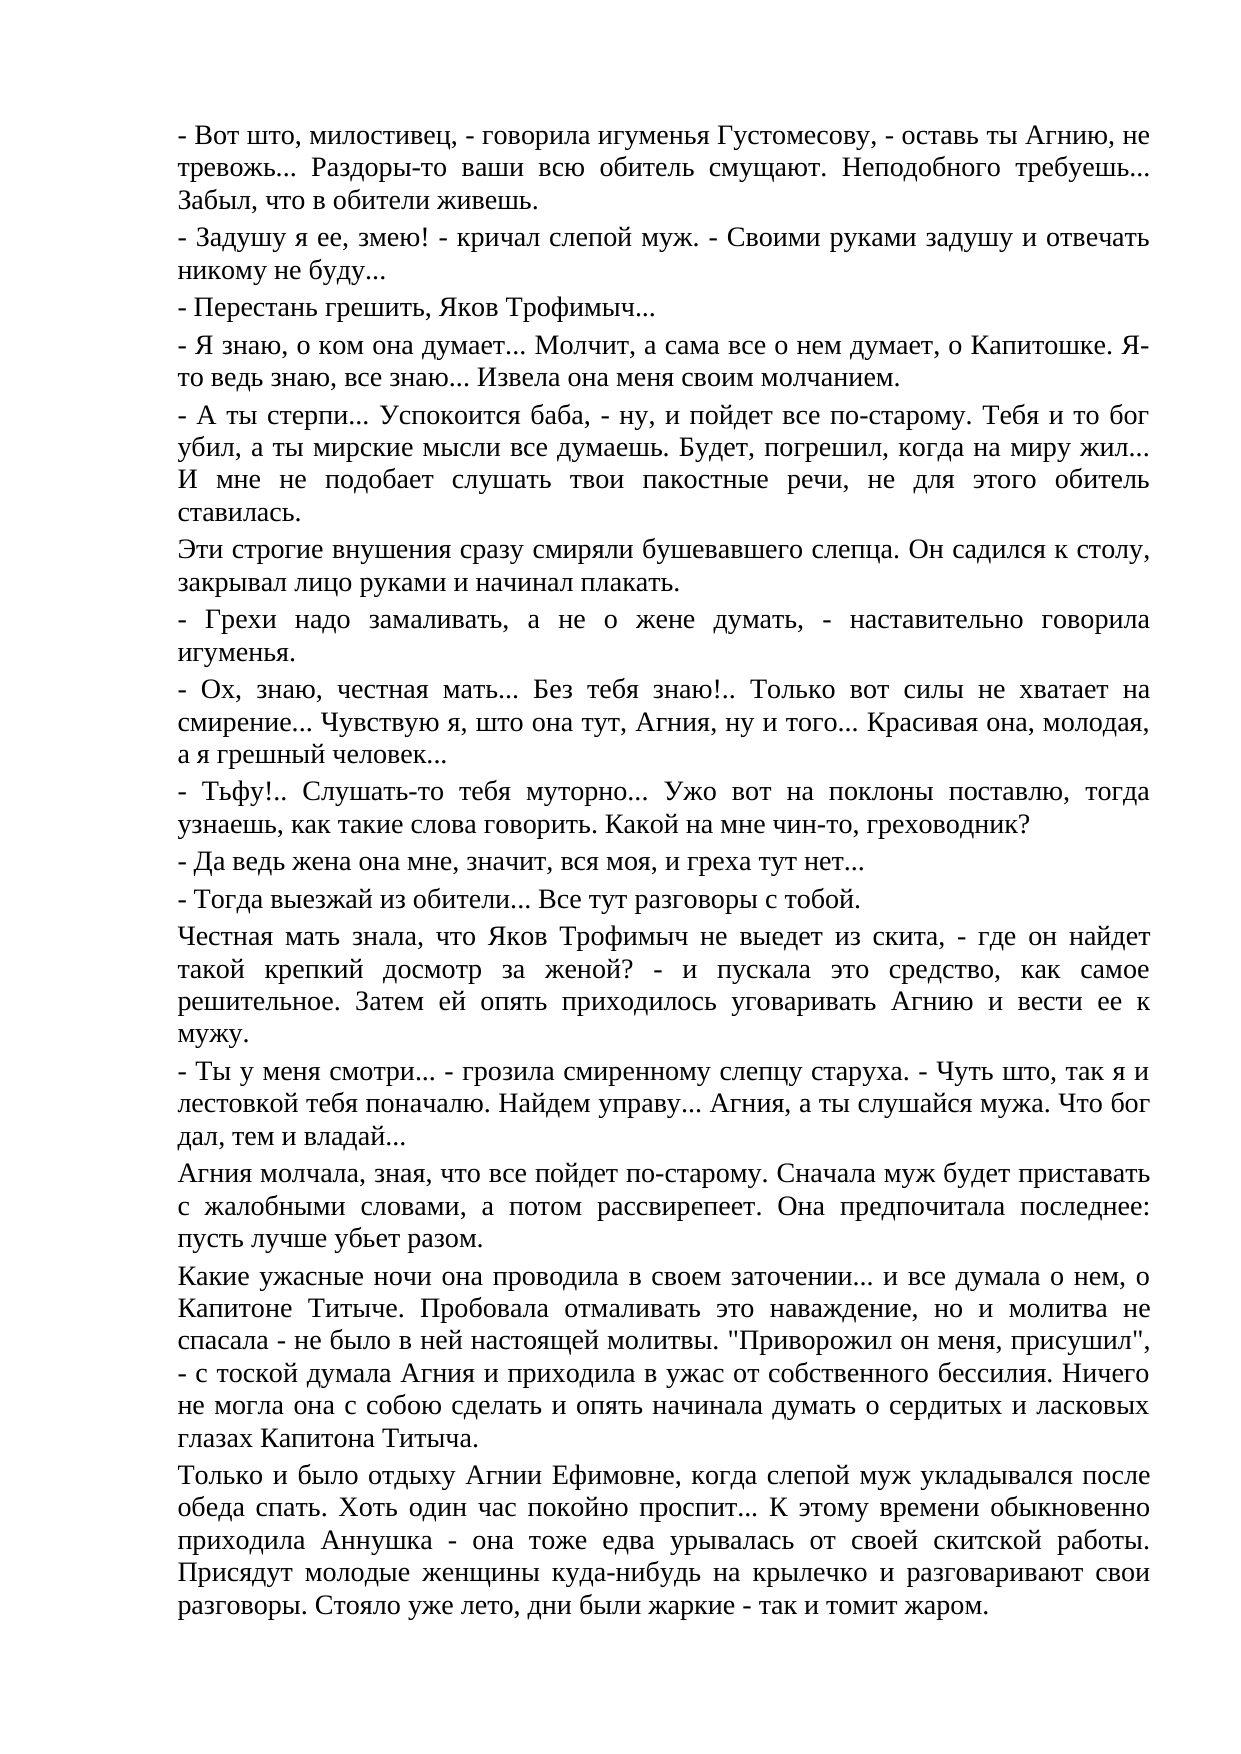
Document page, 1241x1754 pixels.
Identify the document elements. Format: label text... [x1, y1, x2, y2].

text - Ох, знаю, честная мать... Без тебя знаю!.. Только вот силы не хватает на смирение... Чувствую я, што она тут, Агния, ну и того... Красивая она, молодая, а я грешный человек... [177, 672, 1152, 769]
text - Задушу я ее, змею! - кричал слепой муж. - Своими руками задушу и отвечать никому не буду... [177, 220, 1152, 285]
text - Тогда выезжай из обители... Все тут разговоры с тобой. [177, 882, 1152, 914]
text Эти строгие внушения сразу смиряли бушевавшего слепца. Он садился к столу, закрывал лицо руками и начинал плакать. [177, 532, 1152, 597]
text - Я знаю, о ком она думает... Молчит, а сама все о нем думает, о Капитошке. Я-то ведь знаю, все знаю... Извела она меня своим молчанием. [177, 328, 1152, 393]
text - А ты стерпи... Успокоится баба, - ну, и пойдет все по-старому. Тебя и то бог убил, а ты мирские мысли все думаешь. Будет, погрешил, когда на миру жил... И мне не подобает слушать твои пакостные речи, не для этого обитель ставилась. [177, 398, 1152, 527]
text Агния молчала, зная, что все пойдет по-старому. Сначала муж будет приставать с жалобными словами, а потом рассвирепеет. Она предпочитала последнее: пусть лучше убьет разом. [177, 1156, 1152, 1253]
text Какие ужасные ночи она проводила в своем заточении... и все думала о нем, о Капитоне Титыче. Пробовала отмаливать это наваждение, но и молитва не спасала - не было в ней настоящей молитвы. "Приворожил он меня, присушил", - с тоской думала Агния и приходила в ужас от собственного бессилия. Ничего не могла она с собою сделать и опять начинала думать о сердитых и ласковых глазах Капитона Титыча. [177, 1259, 1152, 1453]
text Честная мать знала, что Яков Трофимыч не выедет из скита, - где он найдет такой крепкий досмотр за женой? - и пускала это средство, как самое решительное. Затем ей опять приходилось уговаривать Агнию и вести ее к мужу. [177, 919, 1152, 1049]
text - Да ведь жена она мне, значит, вся моя, и греха тут нет... [177, 844, 1152, 877]
text - Грехи надо замаливать, а не о жене думать, - наставительно говорила игуменья. [177, 602, 1152, 667]
text - Ты у меня смотри... - грозила смиренному слепцу старуха. - Чуть што, так я и лестовкой тебя поначалю. Найдем управу... Агния, а ты слушайся мужа. Что бог дал, тем и владай... [177, 1054, 1152, 1151]
text - Тьфу!.. Слушать-то тебя муторно... Ужо вот на поклоны поставлю, тогда узнаешь, как такие слова говорить. Какой на мне чин-то, греховодник? [177, 774, 1152, 839]
text - Перестань грешить, Яков Трофимыч... [177, 290, 1152, 323]
text - Вот што, милостивец, - говорила игуменья Густомесову, - оставь ты Агнию, не тревожь... Раздоры-то ваши всю обитель смущают. Неподобного требуешь... Забыл, что в обители живешь. [177, 118, 1152, 215]
text Только и было отдыху Агнии Ефимовне, когда слепой муж укладывался после обеда спать. Хоть один час покойно проспит... К этому времени обыкновенно приходила Аннушка - она тоже едва урывалась от своей скитской работы. Присядут молодые женщины куда-нибудь на крылечко и разговаривают свои разговоры. Стояло уже лето, дни были жаркие - так и томит жаром. [177, 1458, 1152, 1620]
